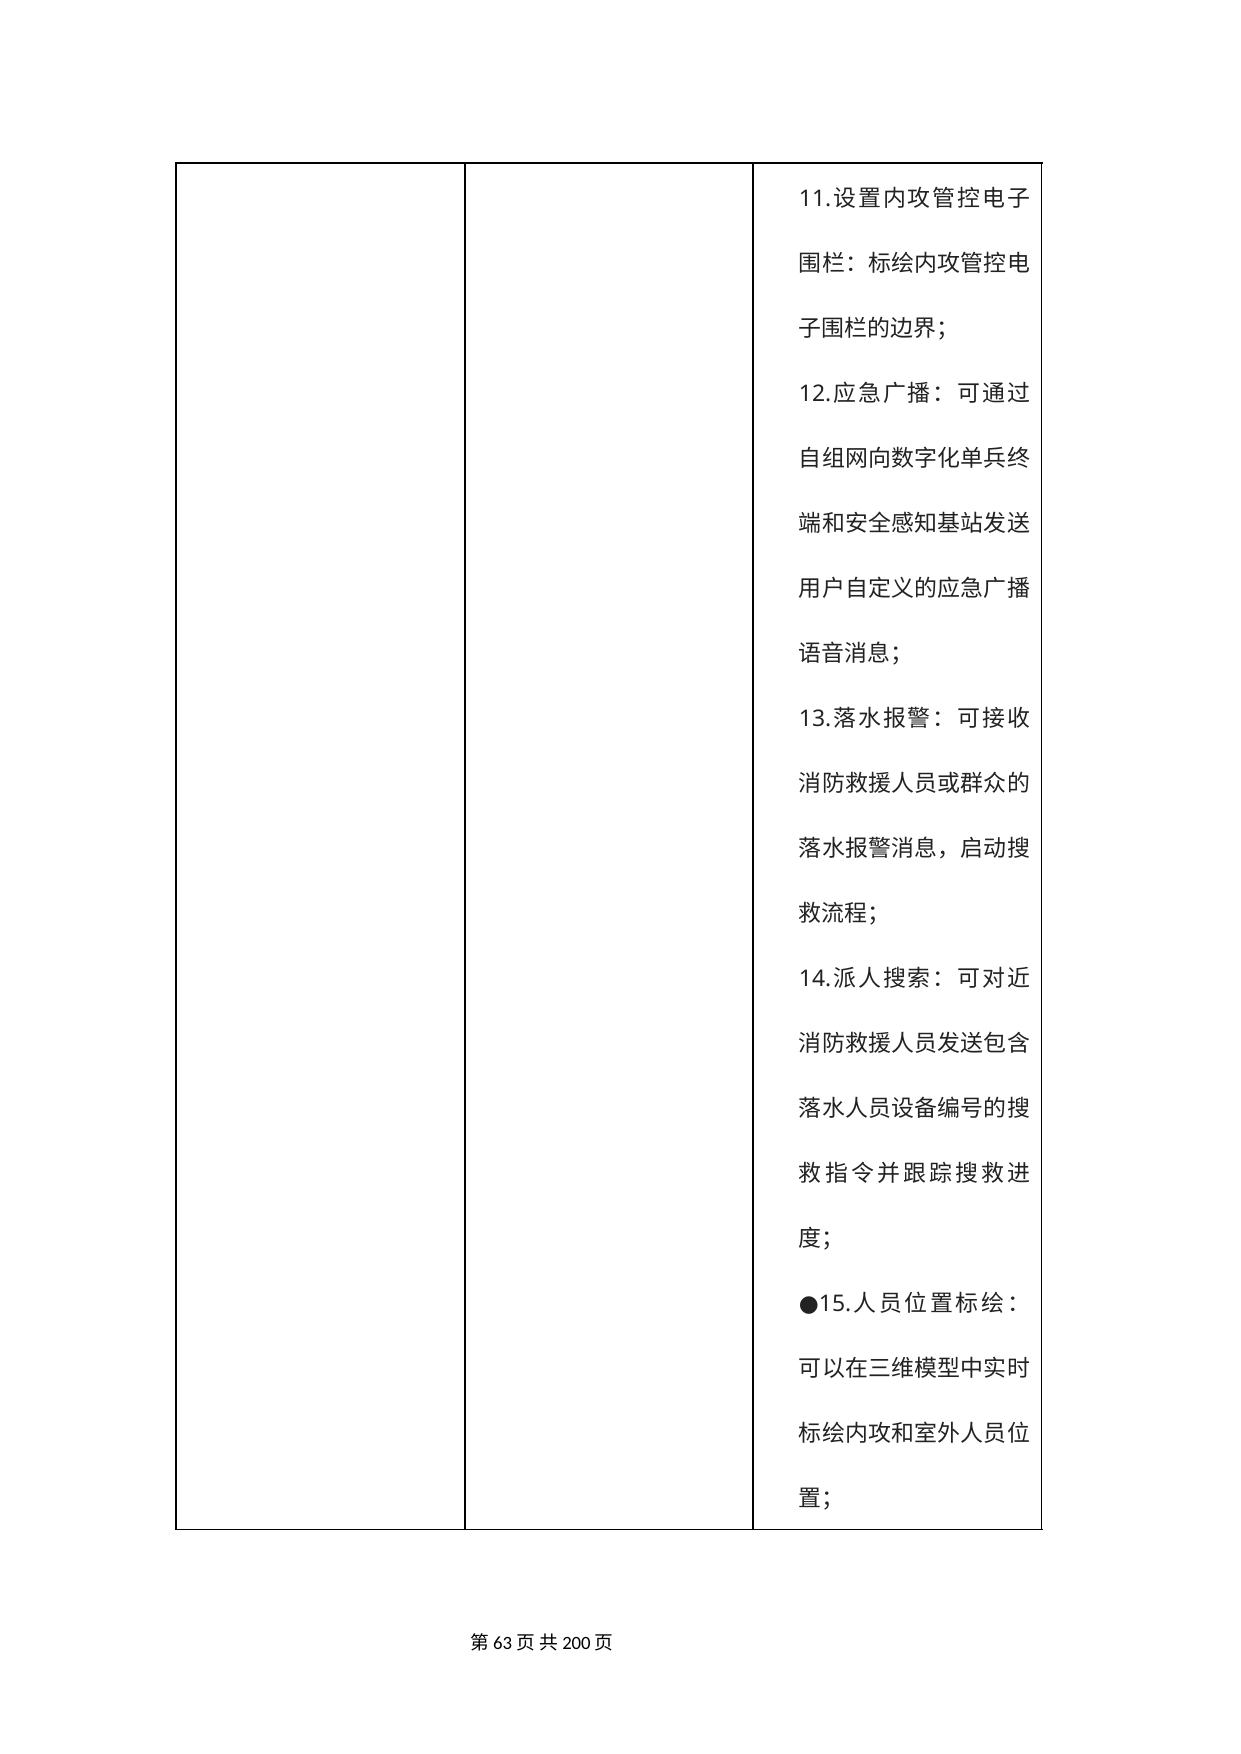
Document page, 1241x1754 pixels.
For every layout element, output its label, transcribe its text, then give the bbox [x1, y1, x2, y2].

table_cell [754, 164, 1041, 1528]
table_cell 1 [177, 164, 464, 1528]
table_cell [466, 164, 752, 1528]
